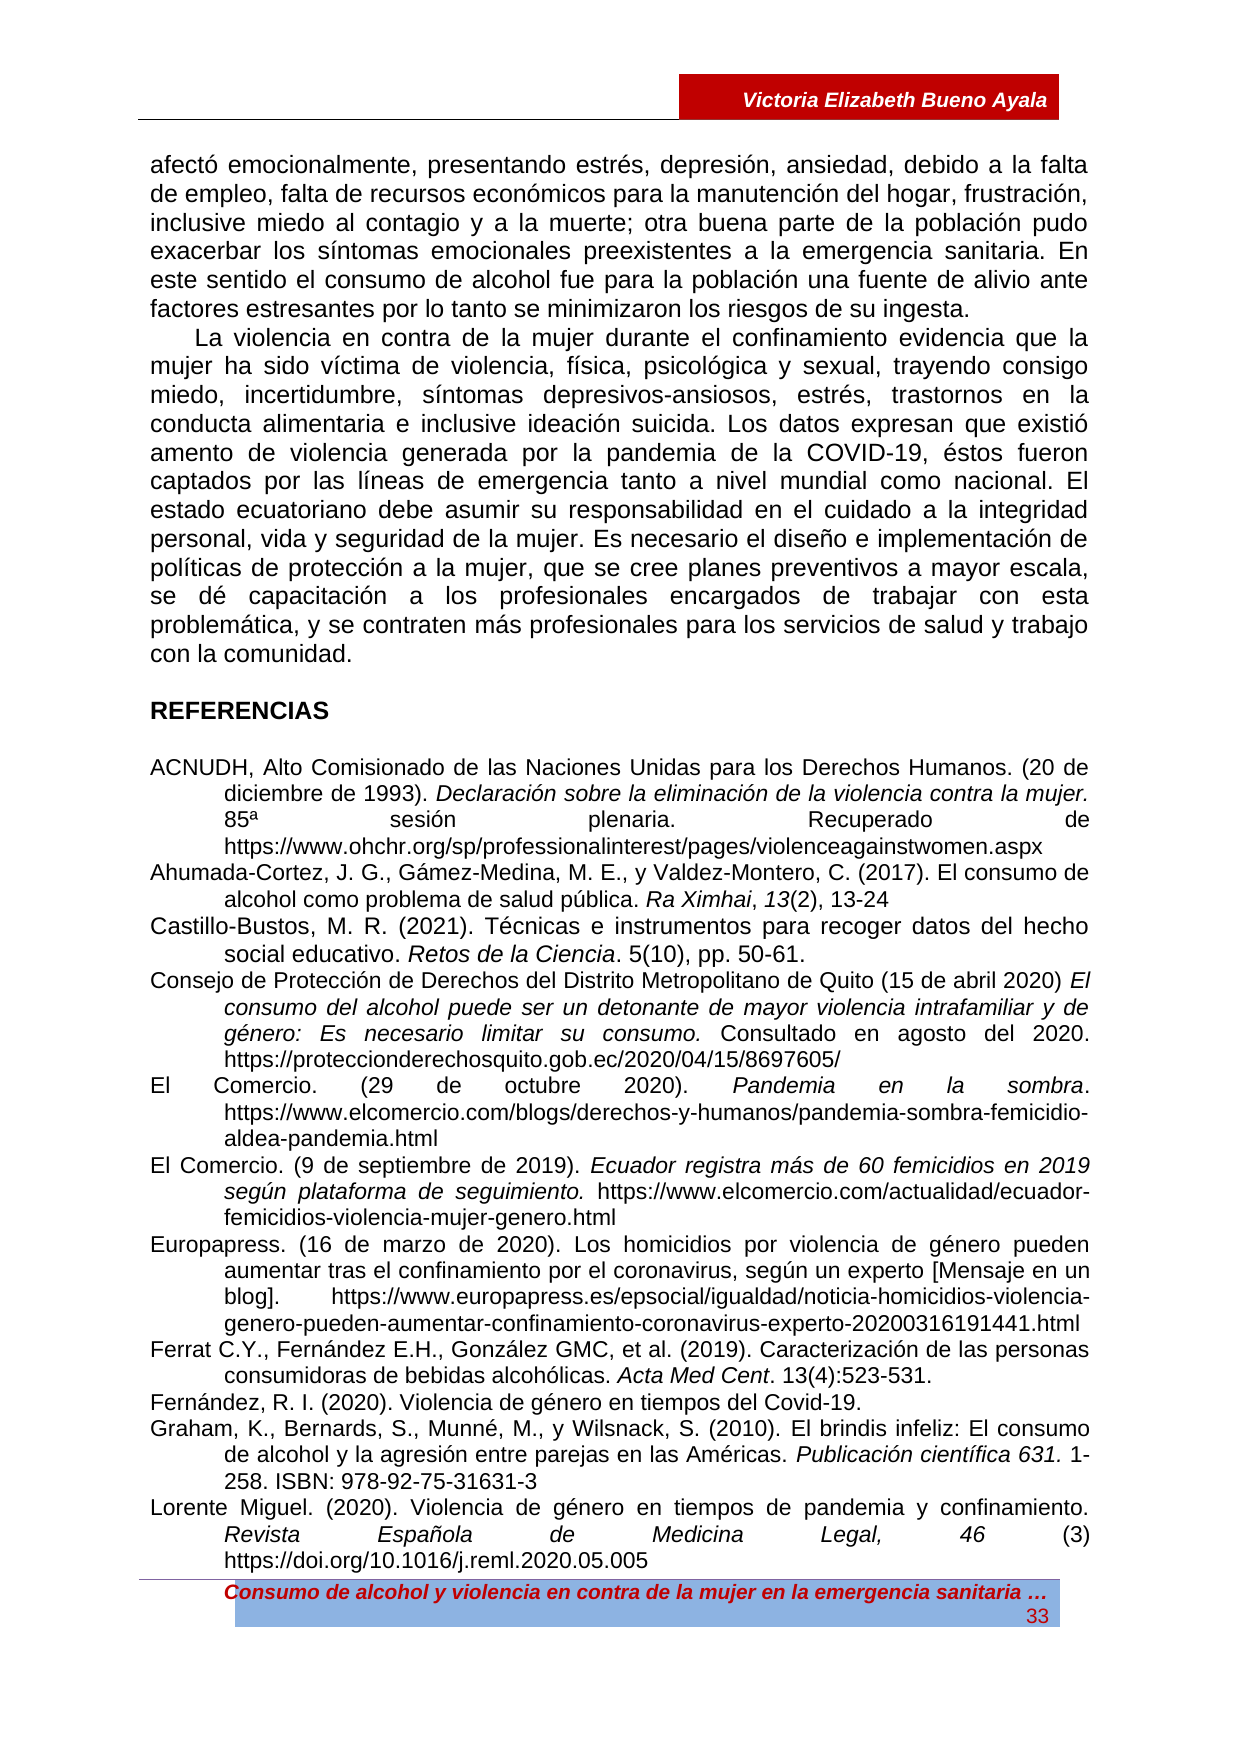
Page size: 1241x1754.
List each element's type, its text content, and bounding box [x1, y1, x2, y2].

text Castillo-Bustos, M. R. (2021). Técnicas e instrumentos para recoger datos del hecho social educativo. Retos de la Ciencia. 5(10), pp. 50-61. [150, 912, 1090, 967]
text Fernández, R. I. (2020). Violencia de género en tiempos del Covid-19. [150, 1389, 1090, 1415]
text Ferrat C.Y., Fernández E.H., González GMC, et al. (2019). Caracterización de las personas consumidoras de bebidas alcohólicas. Acta Med Cent. 13(4):523-531. [150, 1336, 1090, 1389]
text Consejo de Protección de Derechos del Distrito Metropolitano de Quito (15 de abril 2020) El consumo del alcohol puede ser un detonante de mayor violencia intrafamiliar y de género: Es necesario limitar su consumo. Consultado en agosto del 2020. https://proteccionderechosquito.gob.ec/2020/04/15/8697605/ [150, 967, 1090, 1072]
text La violencia en contra de la mujer durante el confinamiento evidencia que la mujer ha sido víctima de violencia, física, psicológica y sexual, trayendo consigo miedo, incertidumbre, síntomas depresivos-ansiosos, estrés, trastornos en la conducta alimentaria e inclusive ideación suicida. Los datos expresan que existió amento de violencia generada por la pandemia de la COVID-19, éstos fueron captados por las líneas de emergencia tanto a nivel mundial como nacional. El estado ecuatoriano debe asumir su responsabilidad en el cuidado a la integridad personal, vida y seguridad de la mujer. Es necesario el diseño e implementación de políticas de protección a la mujer, que se cree planes preventivos a mayor escala, se dé capacitación a los profesionales encargados de trabajar con esta problemática, y se contraten más profesionales para los servicios de salud y trabajo con la comunidad. [150, 322, 1090, 667]
text ACNUDH, Alto Comisionado de las Naciones Unidas para los Derechos Humanos. (20 de diciembre de 1993). Declaración sobre la eliminación de la violencia contra la mujer. 85ª sesión plenaria. Recuperado de https://www.ohchr.org/sp/professionalinterest/pages/violenceagainstwomen.aspx [150, 754, 1090, 859]
text Graham, K., Bernards, S., Munné, M., y Wilsnack, S. (2010). El brindis infeliz: El consumo de alcohol y la agresión entre parejas en las Américas. Publicación científica 631. 1-258. ISBN: 978-92-75-31631-3 [150, 1415, 1090, 1494]
text REFERENCIAS [150, 696, 1090, 725]
text Europapress. (16 de marzo de 2020). Los homicidios por violencia de género pueden aumentar tras el confinamiento por el coronavirus, según un experto [Mensaje en un blog]. https://www.europapress.es/epsocial/igualdad/noticia-homicidios-violencia-genero-pueden-aumentar-confinamiento-coronavirus-experto-20200316191441.html [150, 1231, 1090, 1336]
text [150, 150, 1090, 322]
text Lorente Miguel. (2020). Violencia de género en tiempos de pandemia y confinamiento. Revista Española de Medicina Legal, 46 (3) https://doi.org/10.1016/j.reml.2020.05.005 [150, 1494, 1090, 1573]
text Ahumada-Cortez, J. G., Gámez-Medina, M. E., y Valdez-Montero, C. (2017). El consumo de alcohol como problema de salud pública. Ra Ximhai, 13(2), 13-24 [150, 859, 1090, 912]
text El Comercio. (9 de septiembre de 2019). Ecuador registra más de 60 femicidios en 2019 según plataforma de seguimiento. https://www.elcomercio.com/actualidad/ecuador-femicidios-violencia-mujer-genero.html [150, 1152, 1090, 1231]
text El Comercio. (29 de octubre 2020). Pandemia en la sombra. https://www.elcomercio.com/blogs/derechos-y-humanos/pandemia-sombra-femicidio-aldea-pandemia.html [150, 1072, 1090, 1152]
